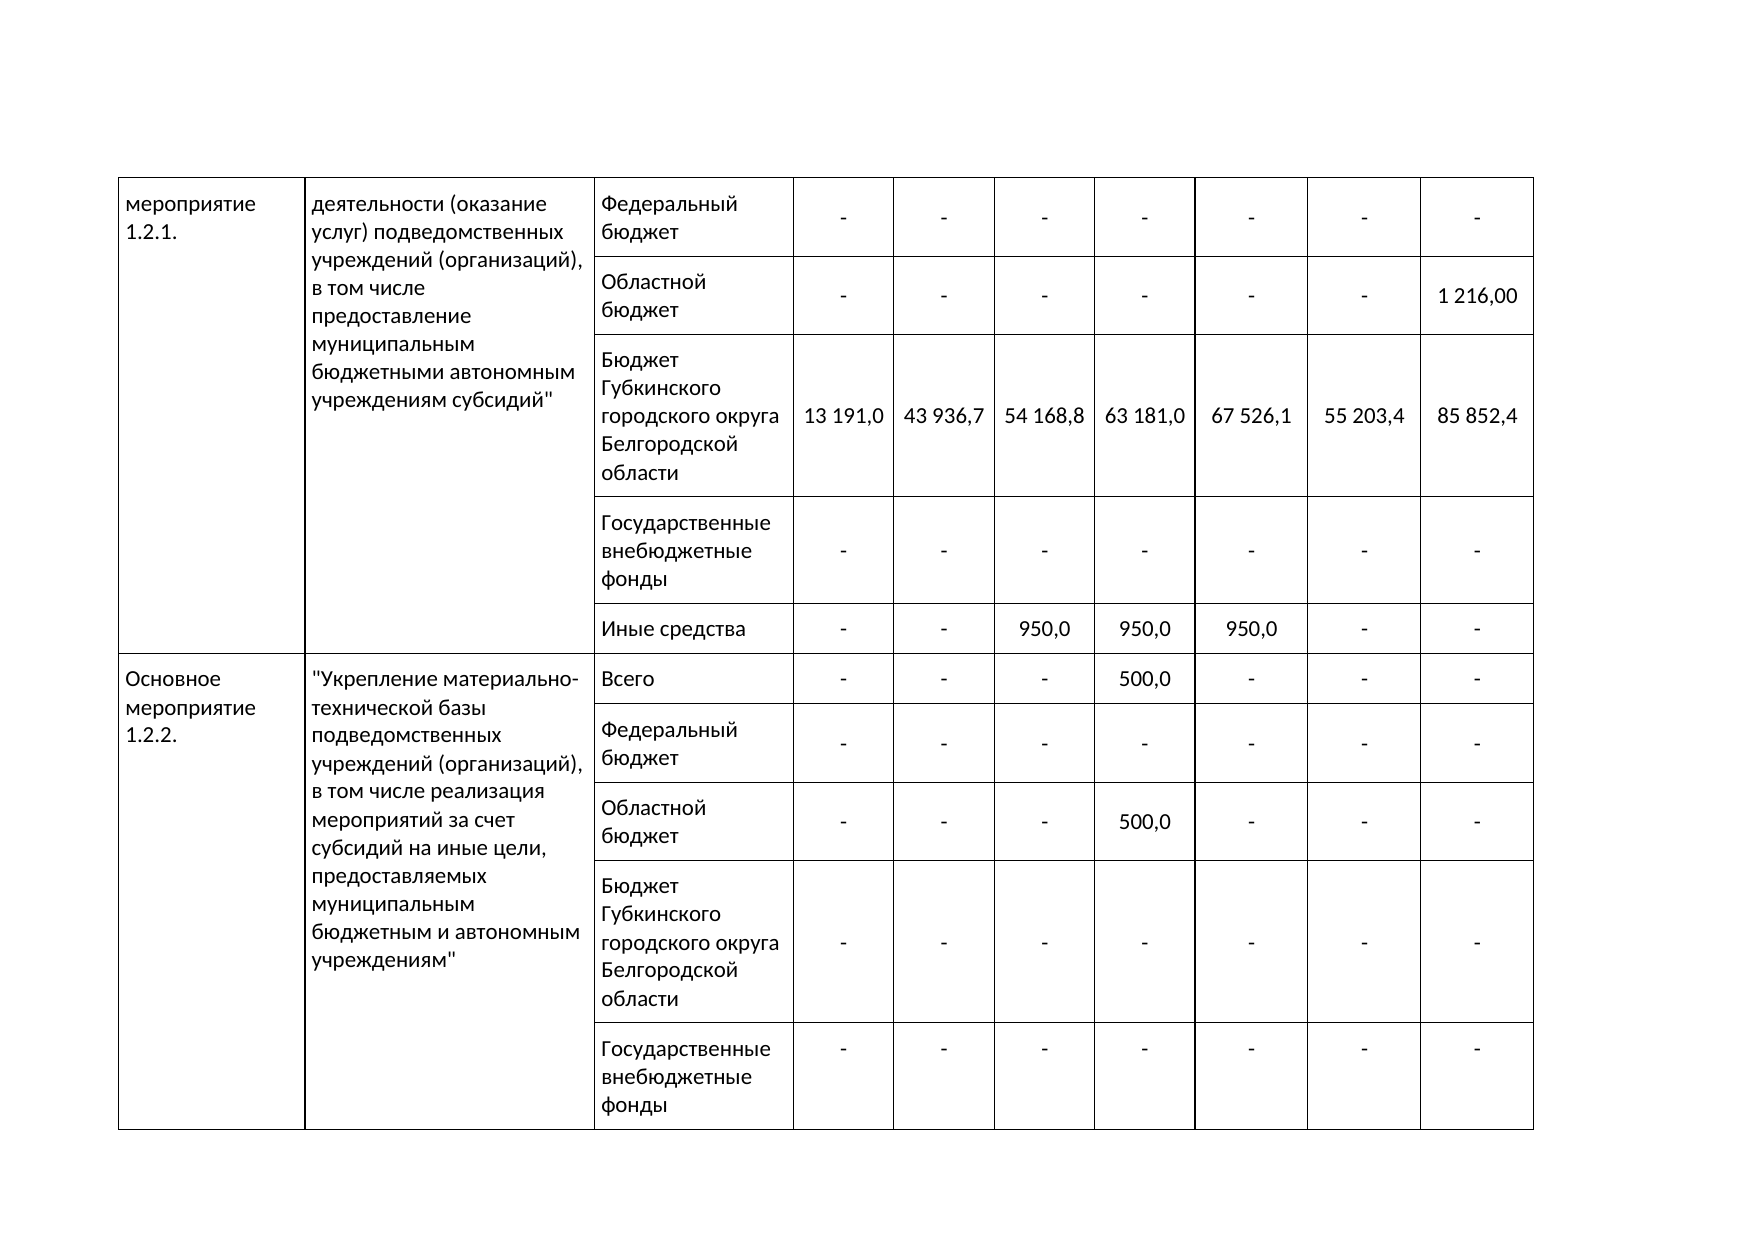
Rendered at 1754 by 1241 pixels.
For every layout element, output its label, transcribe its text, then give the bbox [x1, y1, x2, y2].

table_cell - [995, 1023, 1094, 1129]
table_cell - [1196, 704, 1307, 782]
table_cell - [1095, 1023, 1194, 1129]
table_cell - [1095, 497, 1194, 603]
table_cell - [1421, 654, 1533, 703]
table_cell - [1421, 604, 1533, 653]
table_cell - [794, 178, 893, 256]
table_cell - [1308, 257, 1420, 334]
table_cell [119, 178, 304, 653]
table_cell 950,0 [995, 604, 1094, 653]
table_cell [306, 178, 594, 653]
table_cell - [894, 257, 994, 334]
table_cell 63 181,0 [1095, 335, 1194, 496]
table_cell - [894, 604, 994, 653]
table_cell 500,0 [1095, 783, 1194, 860]
table_cell - [1095, 861, 1194, 1022]
table_cell - [1196, 654, 1307, 703]
table_cell - [794, 861, 893, 1022]
table_cell - [1196, 257, 1307, 334]
table_cell 67 526,1 [1196, 335, 1307, 496]
table_cell 55 203,4 [1308, 335, 1420, 496]
table_cell - [794, 1023, 893, 1129]
table_cell Областной бюджет [595, 257, 793, 334]
table_cell - [995, 861, 1094, 1022]
table_cell - [794, 704, 893, 782]
table_cell - [1308, 704, 1420, 782]
table_cell 85 852,4 [1421, 335, 1533, 496]
table_cell Государственные внебюджетные фонды [595, 1023, 793, 1129]
table_cell - [1095, 257, 1194, 334]
table_cell - [894, 704, 994, 782]
table_cell Всего [595, 654, 793, 703]
table_cell - [1196, 861, 1307, 1022]
table_cell - [794, 497, 893, 603]
table_cell 54 168,8 [995, 335, 1094, 496]
table_cell - [995, 654, 1094, 703]
table_cell - [1095, 704, 1194, 782]
table_cell - [1196, 783, 1307, 860]
table_cell Государственные внебюджетные фонды [595, 497, 793, 603]
table_cell 950,0 [1095, 604, 1194, 653]
table_cell 43 936,7 [894, 335, 994, 496]
table_cell Бюджет Губкинского городского округа Белгородской области [595, 861, 793, 1022]
table_cell 13 191,0 [794, 335, 893, 496]
table_cell - [1308, 783, 1420, 860]
table_cell - [1421, 861, 1533, 1022]
table_cell - [1308, 861, 1420, 1022]
table_cell - [894, 1023, 994, 1129]
table_cell - [1421, 497, 1533, 603]
table_cell - [1308, 604, 1420, 653]
table_cell Областной бюджет [595, 783, 793, 860]
table_cell - [995, 178, 1094, 256]
table_cell - [1421, 178, 1533, 256]
table_cell 500,0 [1095, 654, 1194, 703]
table_cell - [1421, 1023, 1533, 1129]
table_cell - [794, 783, 893, 860]
table_cell Иные средства [595, 604, 793, 653]
table_cell - [1421, 783, 1533, 860]
table_cell - [794, 604, 893, 653]
table_cell - [1421, 704, 1533, 782]
table_cell Основное мероприятие 1.2.2. [119, 654, 304, 1129]
table_cell - [894, 178, 994, 256]
table_cell - [1196, 178, 1307, 256]
table_cell 1 216,00 [1421, 257, 1533, 334]
table_cell - [1308, 654, 1420, 703]
table_cell - [794, 654, 893, 703]
table_cell - [894, 783, 994, 860]
table_cell - [1196, 497, 1307, 603]
table_cell "Укрепление материально-технической базы подведомственных учреждений (организаций), в том числе реализация мероприятий за счет субсидий на иные цели, предоставляемых муниципальным бюджетным и автономным учреждениям" [306, 654, 594, 1129]
table_cell Федеральный бюджет [595, 704, 793, 782]
table_cell - [794, 257, 893, 334]
table_cell Бюджет Губкинского городского округа Белгородской области [595, 335, 793, 496]
table_cell - [1095, 178, 1194, 256]
table_cell - [894, 654, 994, 703]
table_cell - [894, 861, 994, 1022]
table_cell - [1308, 1023, 1420, 1129]
table_cell - [1308, 178, 1420, 256]
table_cell - [1196, 1023, 1307, 1129]
table_cell - [995, 497, 1094, 603]
table_cell - [894, 497, 994, 603]
table_cell - [1308, 497, 1420, 603]
table_cell - [995, 783, 1094, 860]
table_cell 950,0 [1196, 604, 1307, 653]
table_cell - [995, 257, 1094, 334]
table_cell - [995, 704, 1094, 782]
table_cell Федеральный бюджет [595, 178, 793, 256]
